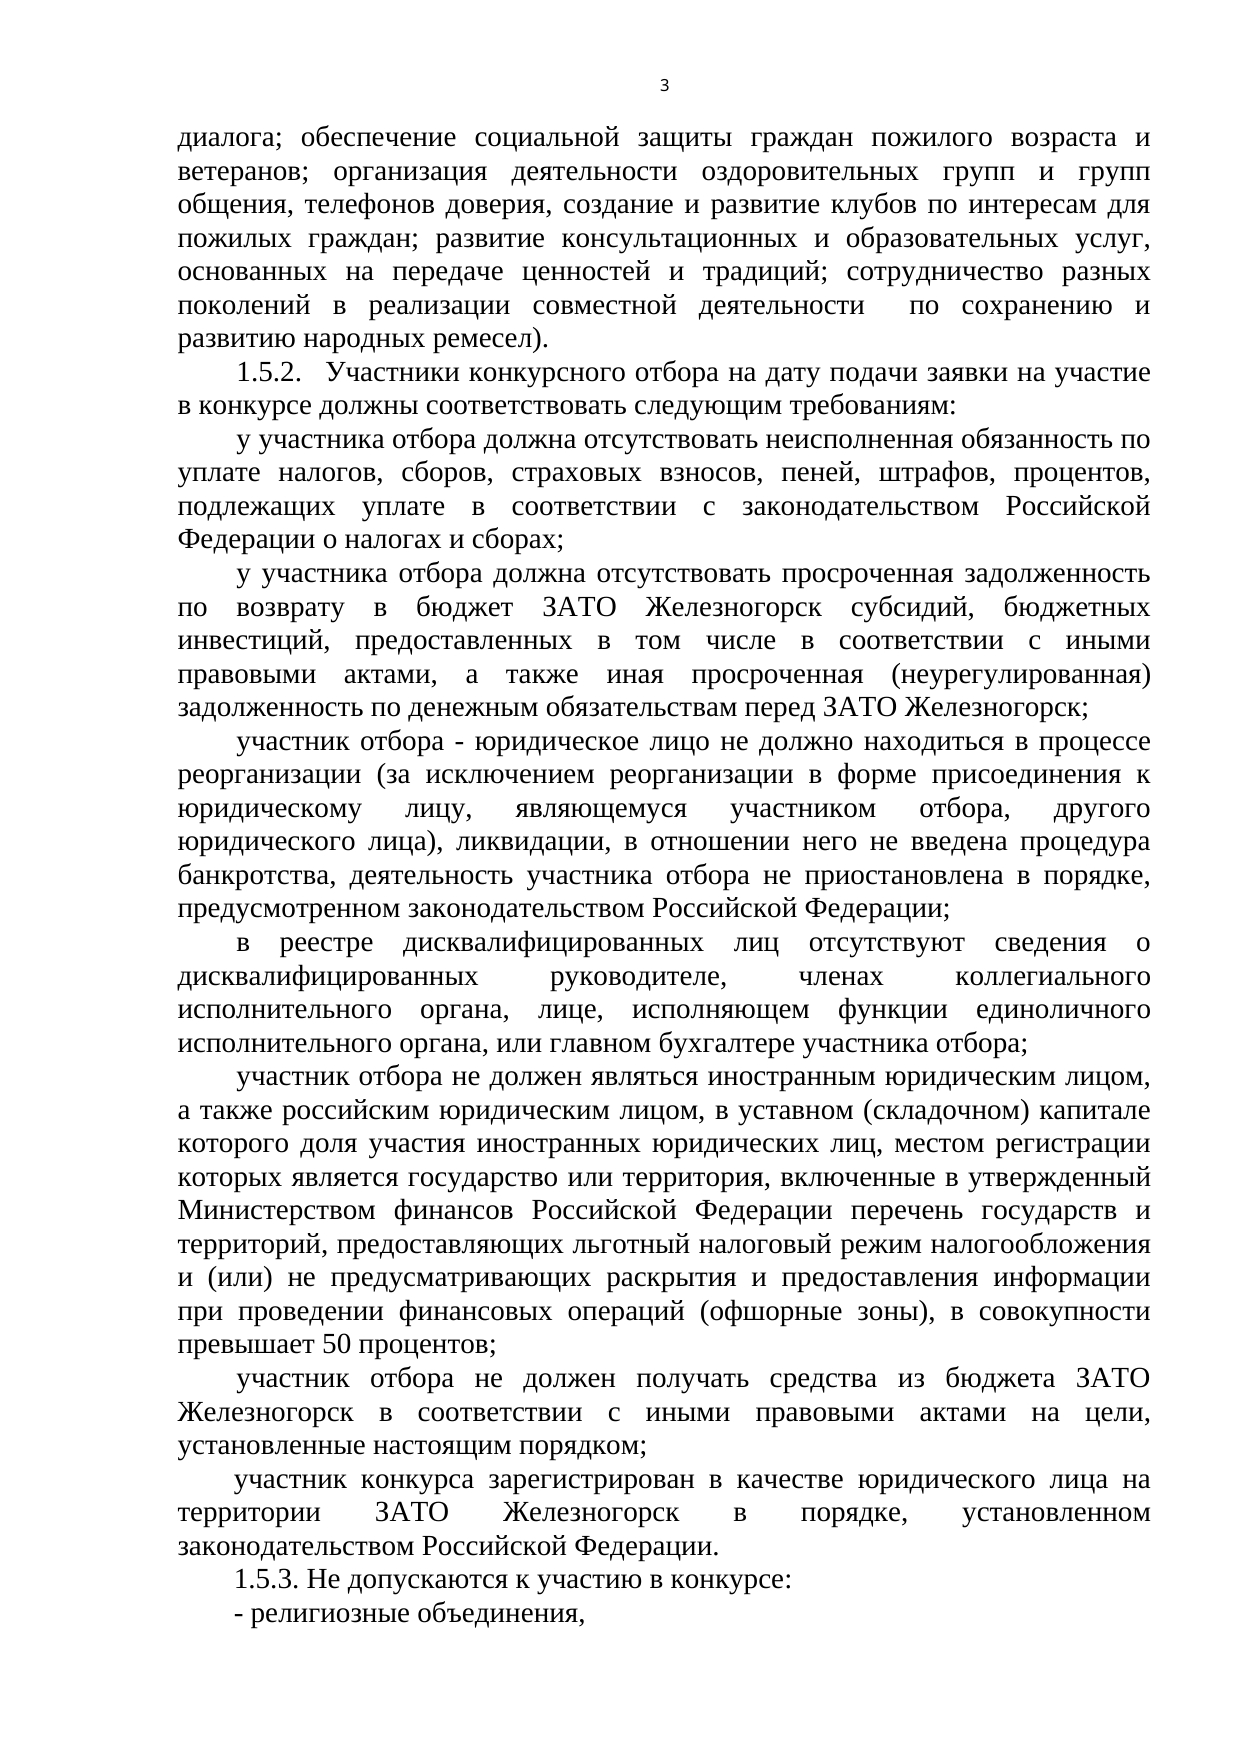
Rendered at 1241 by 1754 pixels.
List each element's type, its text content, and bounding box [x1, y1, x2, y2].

text - религиозные объединения, [177, 1595, 1152, 1628]
list у участника отбора должна отсутствовать неисполненная обязанность по уплате налогов, сборов, страховых взносов, пеней, штрафов, процентов, подлежащих уплате в соответствии с законодательством Российской Федерации о налогах и сборах; [177, 421, 1152, 555]
text участник конкурса зарегистрирован в качестве юридического лица на территории ЗАТО Железногорск в порядке, установленном законодательством Российской Федерации. [177, 1461, 1152, 1561]
list участник отбора не должен являться иностранным юридическим лицом, а также российским юридическим лицом, в уставном (складочном) капитале которого доля участия иностранных юридических лиц, местом регистрации которых является государство или территория, включенные в утвержденный Министерством финансов Российской Федерации перечень государств и территорий, предоставляющих льготный налоговый режим налогообложения и (или) не предусматривающих раскрытия и предоставления информации при проведении финансовых операций (офшорные зоны), в совокупности превышает 50 процентов; [177, 1058, 1152, 1360]
list у участника отбора должна отсутствовать просроченная задолженность по возврату в бюджет ЗАТО Железногорск субсидий, бюджетных инвестиций, предоставленных в том числе в соответствии с иными правовыми актами, а также иная просроченная (неурегулированная) задолженность по денежным обязательствам перед ЗАТО Железногорск; [177, 555, 1152, 723]
list участник отбора не должен получать средства из бюджета ЗАТО Железногорск в соответствии с иными правовыми актами на цели, установленные настоящим порядком; [177, 1360, 1152, 1461]
list участник отбора - юридическое лицо не должно находиться в процессе реорганизации (за исключением реорганизации в форме присоединения к юридическому лицу, являющемуся участником отбора, другого юридического лица), ликвидации, в отношении него не введена процедура банкротства, деятельность участника отбора не приостановлена в порядке, предусмотренном законодательством Российской Федерации; [177, 723, 1152, 924]
text 1.5.3. Не допускаются к участию в конкурсе: [177, 1561, 1152, 1595]
list в реестре дисквалифицированных лиц отсутствуют сведения о дисквалифицированных руководителе, членах коллегиального исполнительного органа, лице, исполняющем функции единоличного исполнительного органа, или главном бухгалтере участника отбора; [177, 924, 1152, 1058]
list Участники конкурсного отбора на дату подачи заявки на участие в конкурсе должны соответствовать следующим требованиям: [177, 354, 1152, 421]
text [177, 119, 1152, 354]
